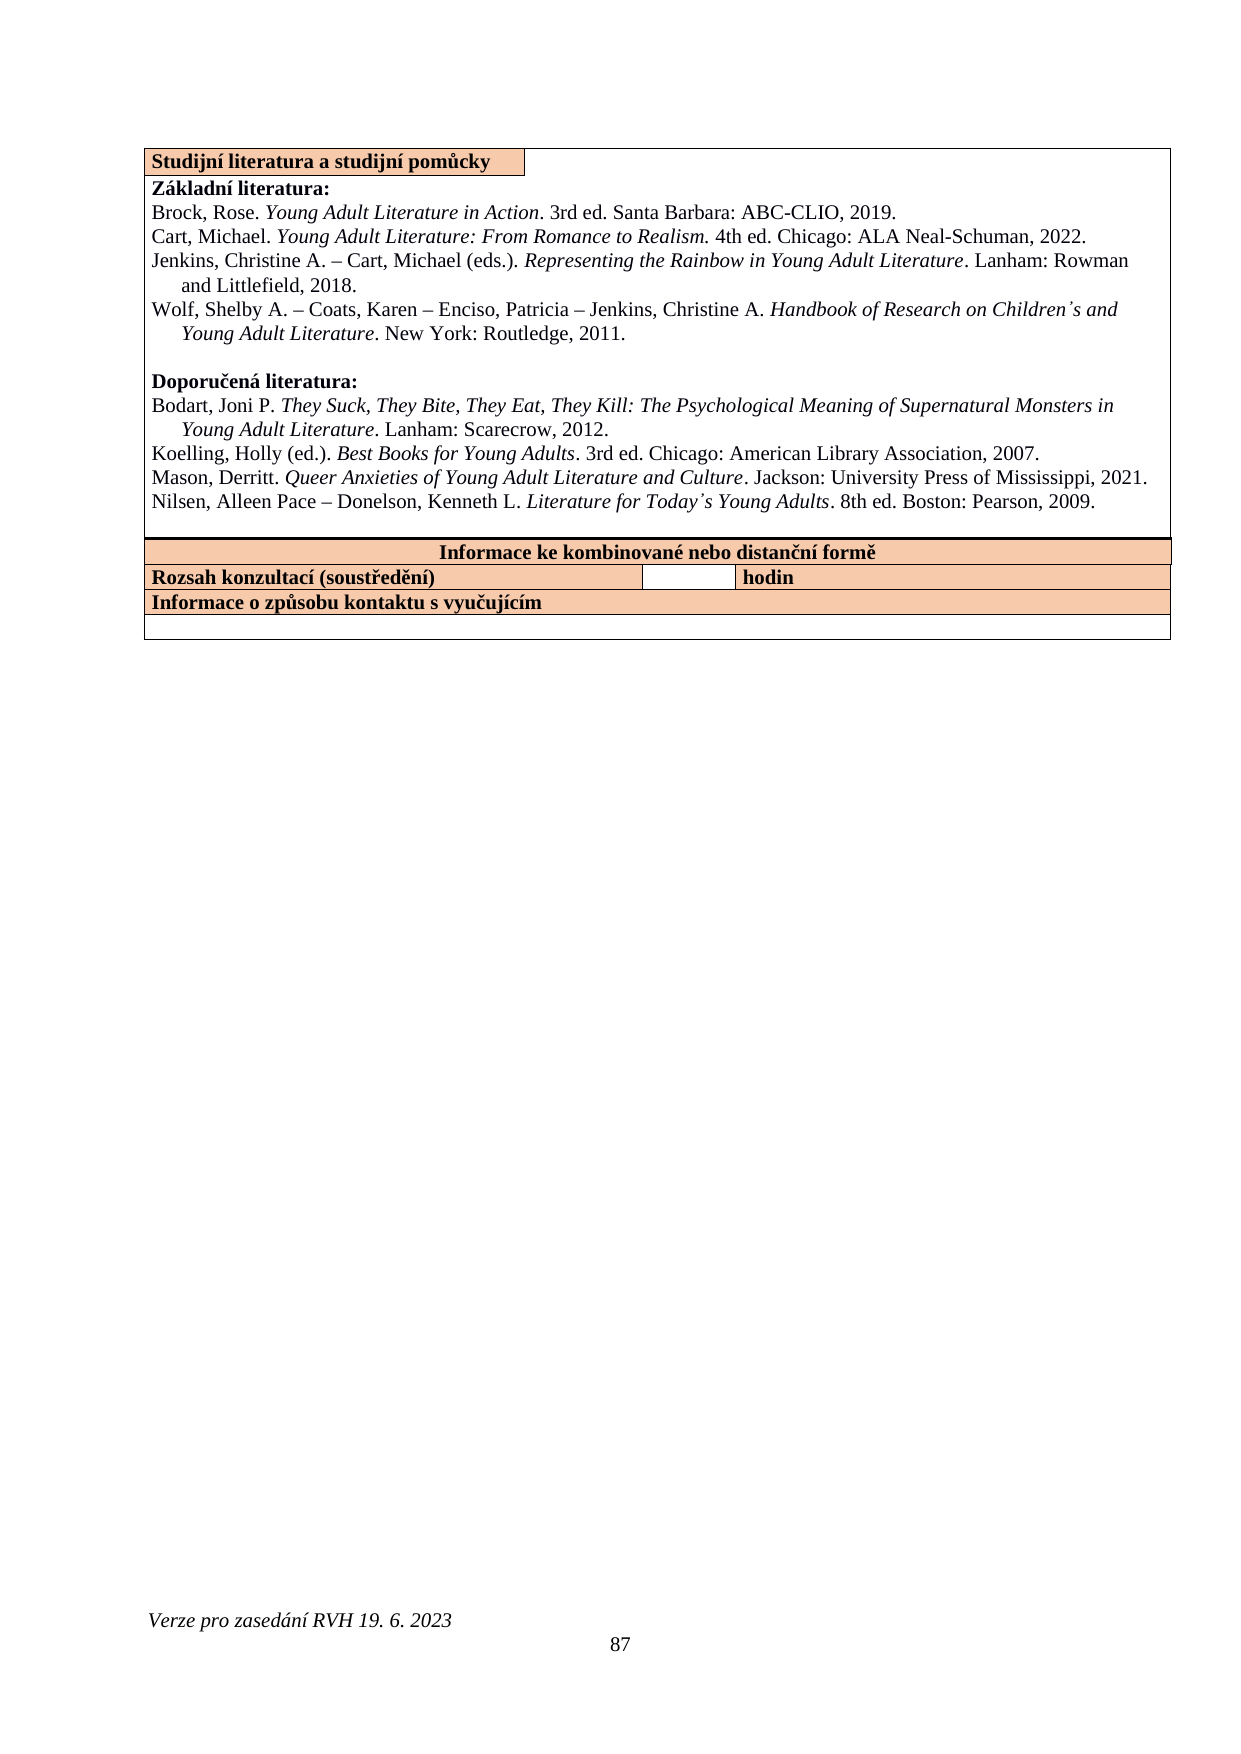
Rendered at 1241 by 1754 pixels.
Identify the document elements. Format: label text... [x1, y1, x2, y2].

table_cell Informace ke kombinované nebo distanční formě [145, 540, 1171, 564]
table_cell Rozsah konzultací (soustředění) [145, 565, 642, 589]
table_cell Informace o způsobu kontaktu s vyučujícím [145, 590, 1170, 614]
table_cell [643, 565, 735, 589]
table_header Studijní literatura a studijní pomůcky [145, 149, 524, 175]
table_cell Základní literatura: Brock, Rose. Young Adult Literature in Action. 3rd ed. Santa Barbara: ABC-CLIO, 2019. Cart, Michael. Young Adult Literature: From Romance to Realism. 4th ed. Chicago: ALA Neal-Schuman, 2022. Jenkins, Christine A. – Cart, Michael (eds.). Representing the Rainbow in Young Adult Literature. Lanham: Rowman and Littlefield, 2018. Wolf, Shelby A. – Coats, Karen – Enciso, Patricia – Jenkins, Christine A. Handbook of Research on Children᾽s and Young Adult Literature. New York: Routledge, 2011. Doporučená literatura: Bodart, Joni P. They Suck, They Bite, They Eat, They Kill: The Psychological Meaning of Supernatural Monsters in Young Adult Literature. Lanham: Scarecrow, 2012. Koelling, Holly (ed.). Best Books for Young Adults. 3rd ed. Chicago: American Library Association, 2007. Mason, Derritt. Queer Anxieties of Young Adult Literature and Culture. Jackson: University Press of Mississippi, 2021. Nilsen, Alleen Pace – Donelson, Kenneth L. Literature for Today᾽s Young Adults. 8th ed. Boston: Pearson, 2009. [145, 175, 1170, 537]
table_header [525, 149, 1170, 175]
table_cell hodin [736, 565, 1170, 589]
table_cell [145, 615, 1170, 639]
